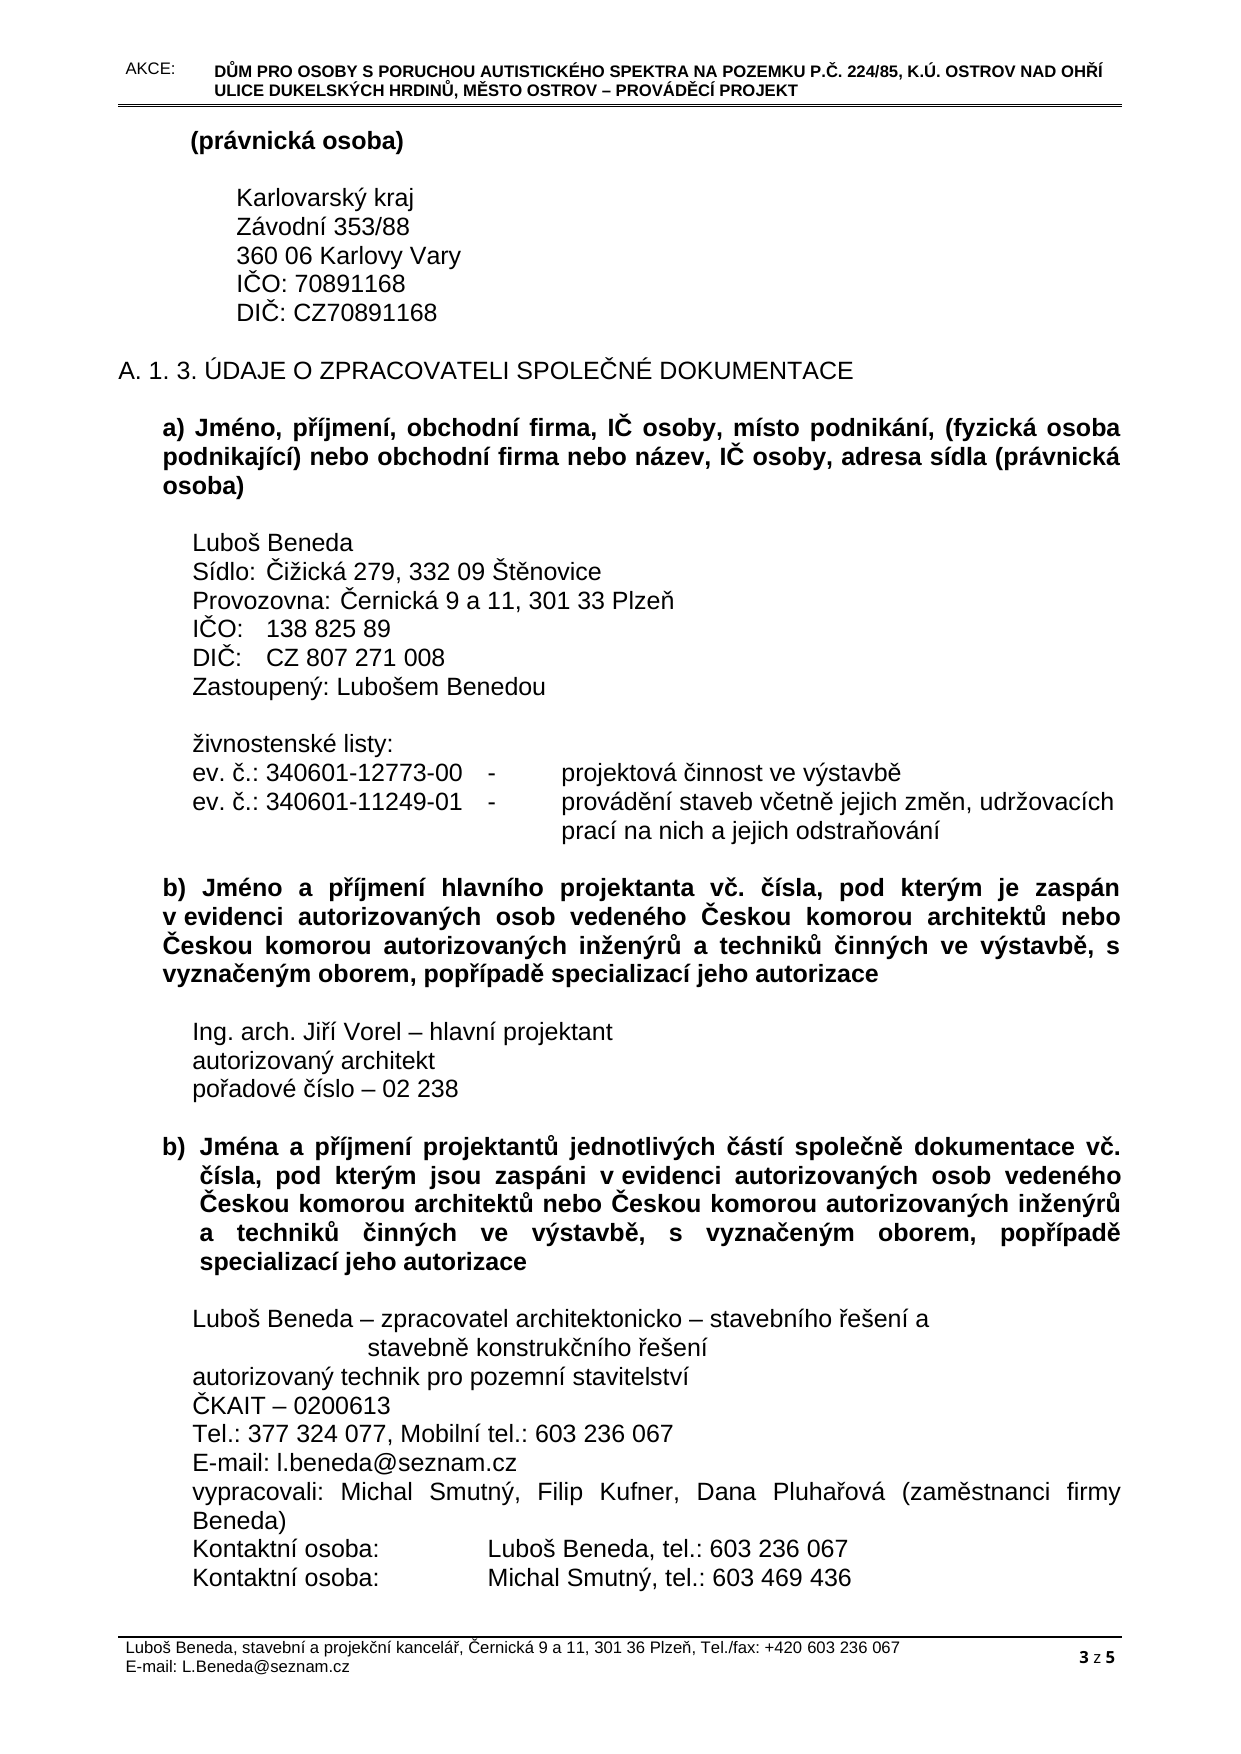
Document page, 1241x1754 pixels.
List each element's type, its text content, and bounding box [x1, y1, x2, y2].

text a) Jméno, příjmení, obchodní firma, IČ osoby, místo podnikání, (fyzická osoba podnikající) nebo obchodní firma nebo název, IČ osoby, adresa sídla (právnická osoba) [162, 413, 1122, 499]
text živnostenské listy: [192, 729, 1122, 758]
text DIČ: CZ70891168 [236, 298, 1122, 327]
text Provozovna: Černická 9 a 11, 301 33 Plzeň [192, 586, 1122, 614]
text A. 1. 3. ÚDAJE O ZPRACOVATELI SPOLEČNÉ DOKUMENTACE [118, 356, 1122, 384]
text IČO: 138 825 89 [192, 614, 1122, 643]
text autorizovaný technik pro pozemní stavitelství [192, 1362, 1122, 1391]
text IČO: 70891168 [236, 269, 1122, 298]
text Kontaktní osoba: Luboš Beneda, tel.: 603 236 067 [192, 1534, 1122, 1563]
text DIČ: CZ 807 271 008 [192, 643, 1122, 672]
text ČKAIT – 0200613 [192, 1391, 1122, 1419]
text b) Jméno a příjmení hlavního projektanta vč. čísla, pod kterým je zaspán v evidenci autorizovaných osob vedeného Českou komorou architektů nebo Českou komorou autorizovaných inženýrů a techniků činných ve výstavbě, s vyznačeným oborem, popřípadě specializací jeho autorizace [162, 873, 1122, 988]
text Zastoupený: Lubošem Benedou [118, 672, 1122, 701]
text Luboš Beneda – zpracovatel architektonicko – stavebního řešení a [192, 1304, 1122, 1333]
text autorizovaný architekt [192, 1046, 1122, 1074]
list Jména a příjmení projektantů jednotlivých částí společně dokumentace vč. čísla, pod kterým jsou zaspáni v evidenci autorizovaných osob vedeného Českou komorou architektů nebo Českou komorou autorizovaných inženýrů a techniků činných ve výstavbě, s vyznačeným oborem, popřípadě specializací jeho autorizace [162, 1132, 1122, 1276]
text Karlovarský kraj [236, 183, 1122, 212]
text E-mail: l.beneda@seznam.cz [192, 1448, 1122, 1477]
text Ing. arch. Jiří Vorel – hlavní projektant [192, 1017, 1122, 1046]
text 360 06 Karlovy Vary [236, 241, 1122, 269]
text Závodní 353/88 [236, 212, 1122, 241]
text Tel.: 377 324 077, Mobilní tel.: 603 236 067 [192, 1419, 1122, 1448]
text Kontaktní osoba: Michal Smutný, tel.: 603 469 436 [192, 1563, 1122, 1592]
text (právnická osoba) [162, 126, 1122, 154]
text ev. č.: 340601-11249-01 - provádění staveb včetně jejich změn, udržovacích prací na nich a jejich odstraňování [192, 787, 1122, 844]
text Sídlo: Čižická 279, 332 09 Štěnovice [192, 557, 1122, 586]
text vypracovali: Michal Smutný, Filip Kufner, Dana Pluhařová (zaměstnanci firmy Beneda) [192, 1477, 1122, 1534]
text ev. č.: 340601-12773-00 - projektová činnost ve výstavbě [192, 758, 1122, 787]
text stavebně konstrukčního řešení [266, 1333, 1122, 1362]
text pořadové číslo – 02 238 [192, 1074, 1122, 1103]
text Luboš Beneda [192, 528, 1122, 557]
